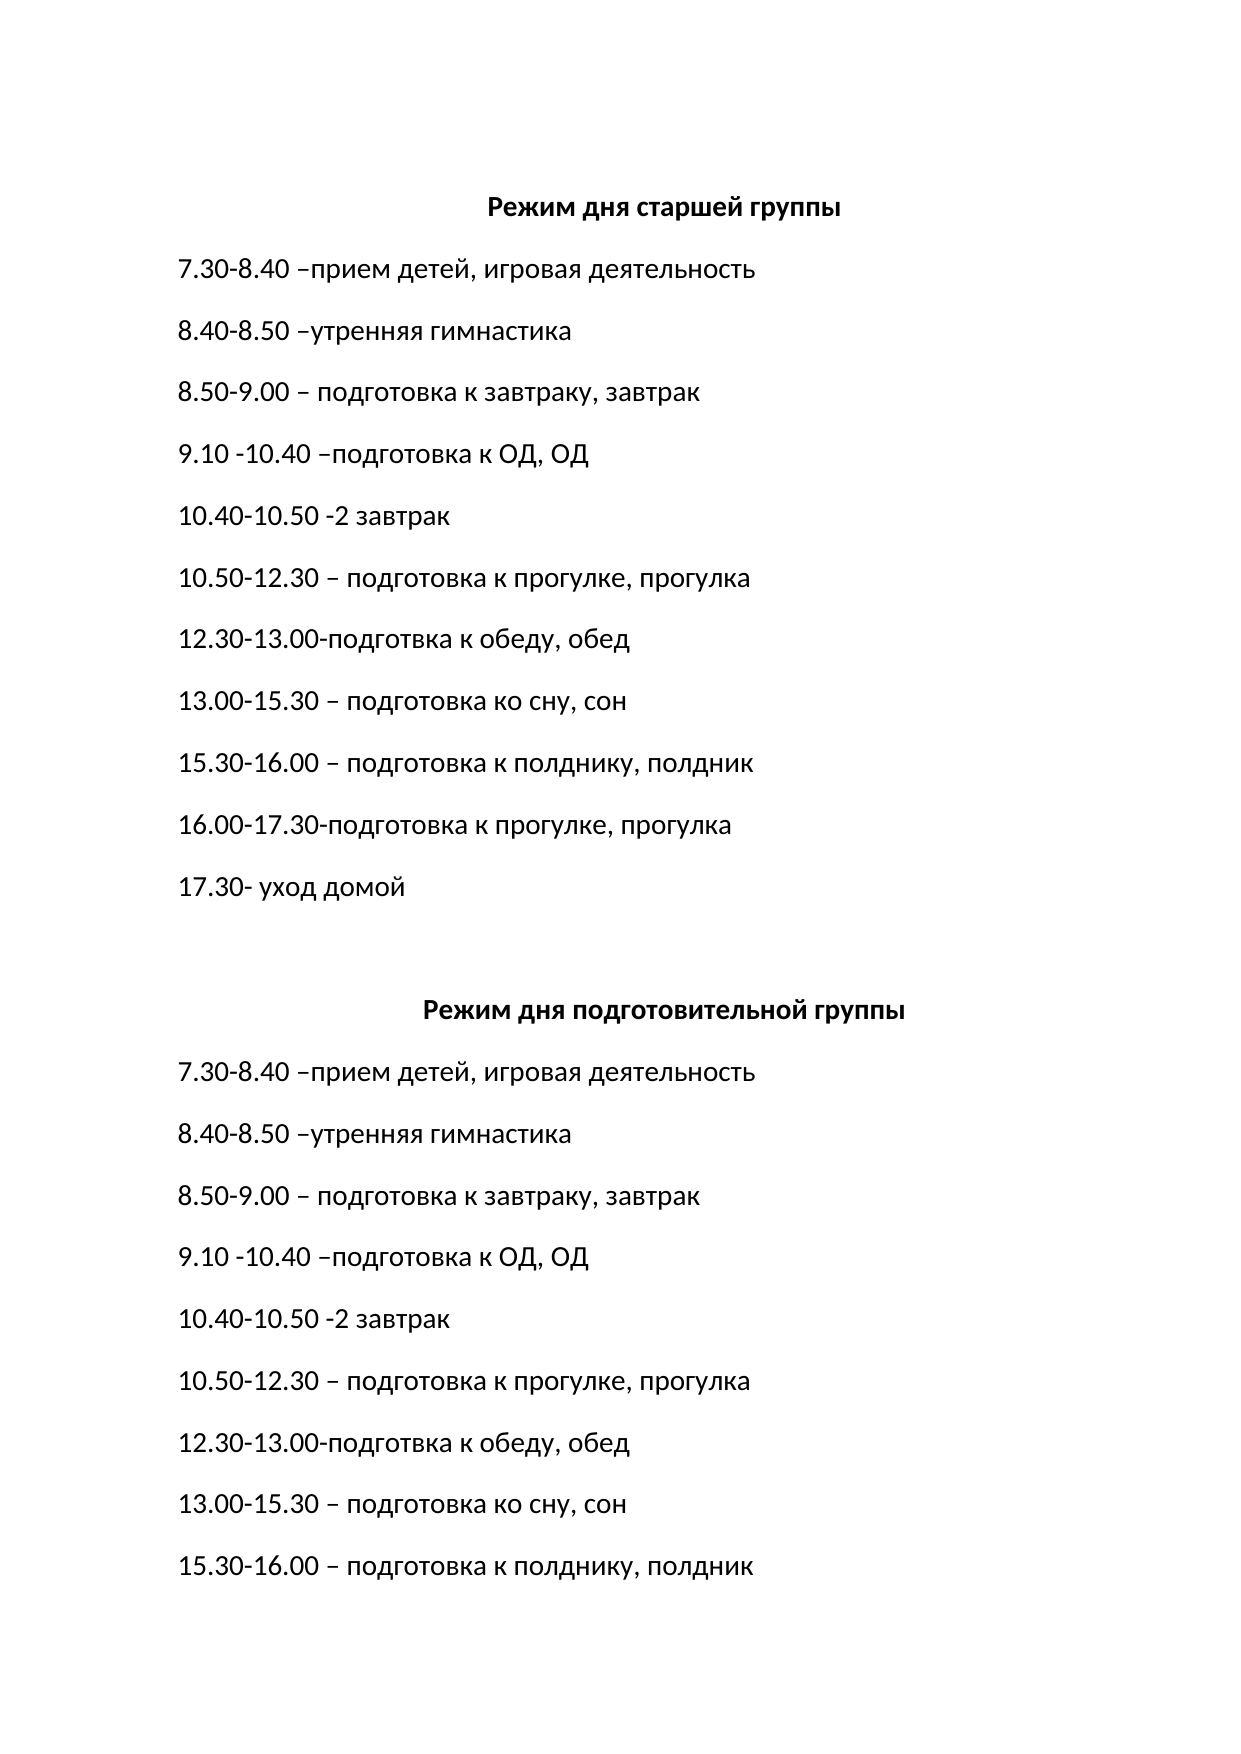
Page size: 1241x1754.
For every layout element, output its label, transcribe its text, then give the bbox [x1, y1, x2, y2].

text 8.50-9.00 – подготовка к завтраку, завтрак [177, 1177, 1152, 1212]
text 7.30-8.40 –прием детей, игровая деятельность [177, 250, 1152, 286]
text 16.00-17.30-подготовка к прогулке, прогулка [177, 806, 1152, 842]
text Режим дня старшей группы [177, 188, 1152, 224]
text 10.40-10.50 -2 завтрак [177, 1300, 1152, 1336]
text 10.40-10.50 -2 завтрак [177, 497, 1152, 533]
text 7.30-8.40 –прием детей, игровая деятельность [177, 1053, 1152, 1089]
text 13.00-15.30 – подготовка ко сну, сон [177, 682, 1152, 718]
text 9.10 -10.40 –подготовка к ОД, ОД [177, 435, 1152, 471]
text Режим дня подготовительной группы [177, 991, 1152, 1027]
text 10.50-12.30 – подготовка к прогулке, прогулка [177, 1362, 1152, 1397]
text 8.40-8.50 –утренняя гимнастика [177, 1115, 1152, 1150]
text 17.30- уход домой [177, 868, 1152, 903]
text 13.00-15.30 – подготовка ко сну, сон [177, 1485, 1152, 1521]
text 8.40-8.50 –утренняя гимнастика [177, 312, 1152, 347]
text 10.50-12.30 – подготовка к прогулке, прогулка [177, 559, 1152, 594]
text 12.30-13.00-подготвка к обеду, обед [177, 621, 1152, 656]
text 15.30-16.00 – подготовка к полднику, полдник [177, 1547, 1152, 1583]
text 8.50-9.00 – подготовка к завтраку, завтрак [177, 373, 1152, 409]
text 15.30-16.00 – подготовка к полднику, полдник [177, 744, 1152, 780]
text 9.10 -10.40 –подготовка к ОД, ОД [177, 1238, 1152, 1274]
text 12.30-13.00-подготвка к обеду, обед [177, 1424, 1152, 1459]
